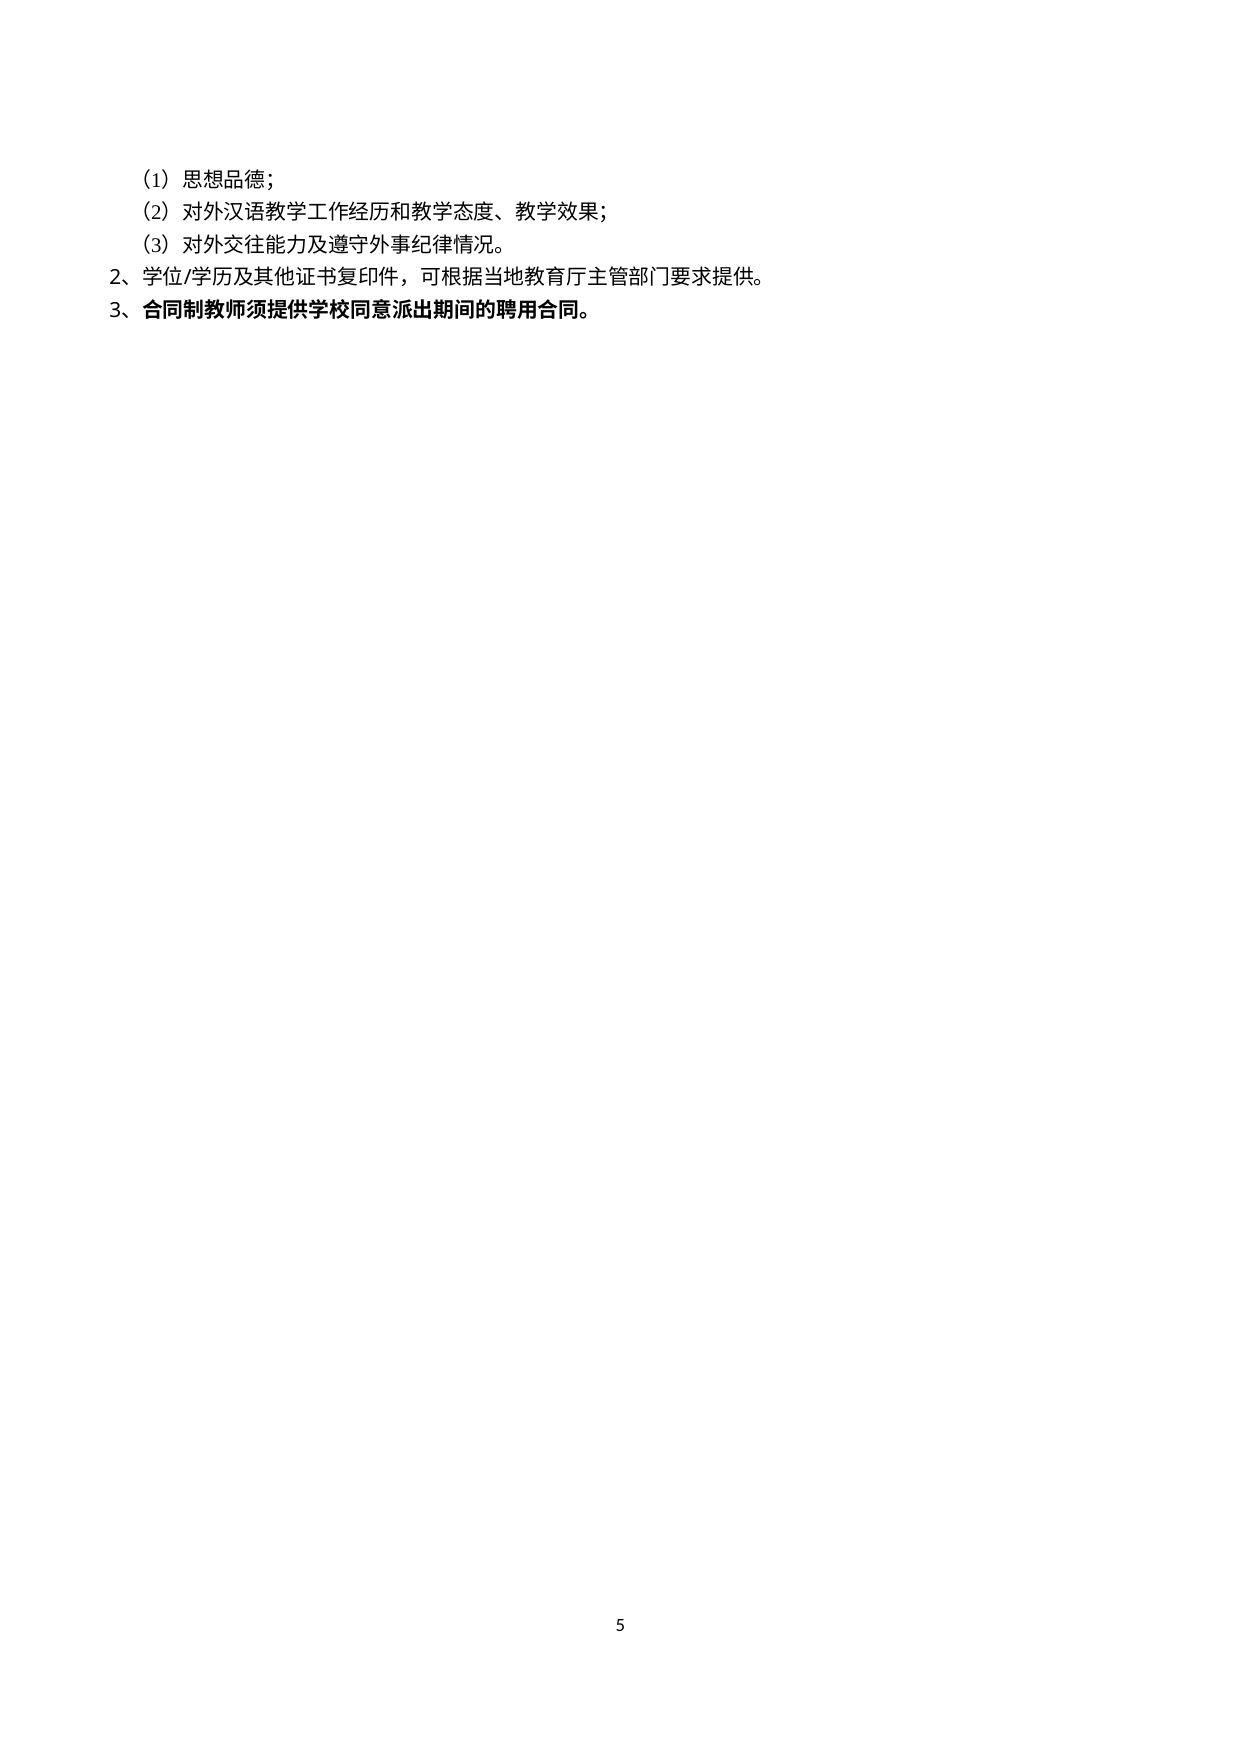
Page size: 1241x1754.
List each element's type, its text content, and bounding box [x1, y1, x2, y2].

text 3、合同制教师须提供学校同意派出期间的聘用合同。 [109, 292, 1075, 324]
text 2、学位/学历及其他证书复印件，可根据当地教育厅主管部门要求提供。 [109, 259, 1075, 292]
text （2）对外汉语教学工作经历和教学态度、教学效果； [109, 194, 1075, 227]
text （3）对外交往能力及遵守外事纪律情况。 [109, 227, 1075, 259]
text （1）思想品德； [109, 162, 1075, 194]
